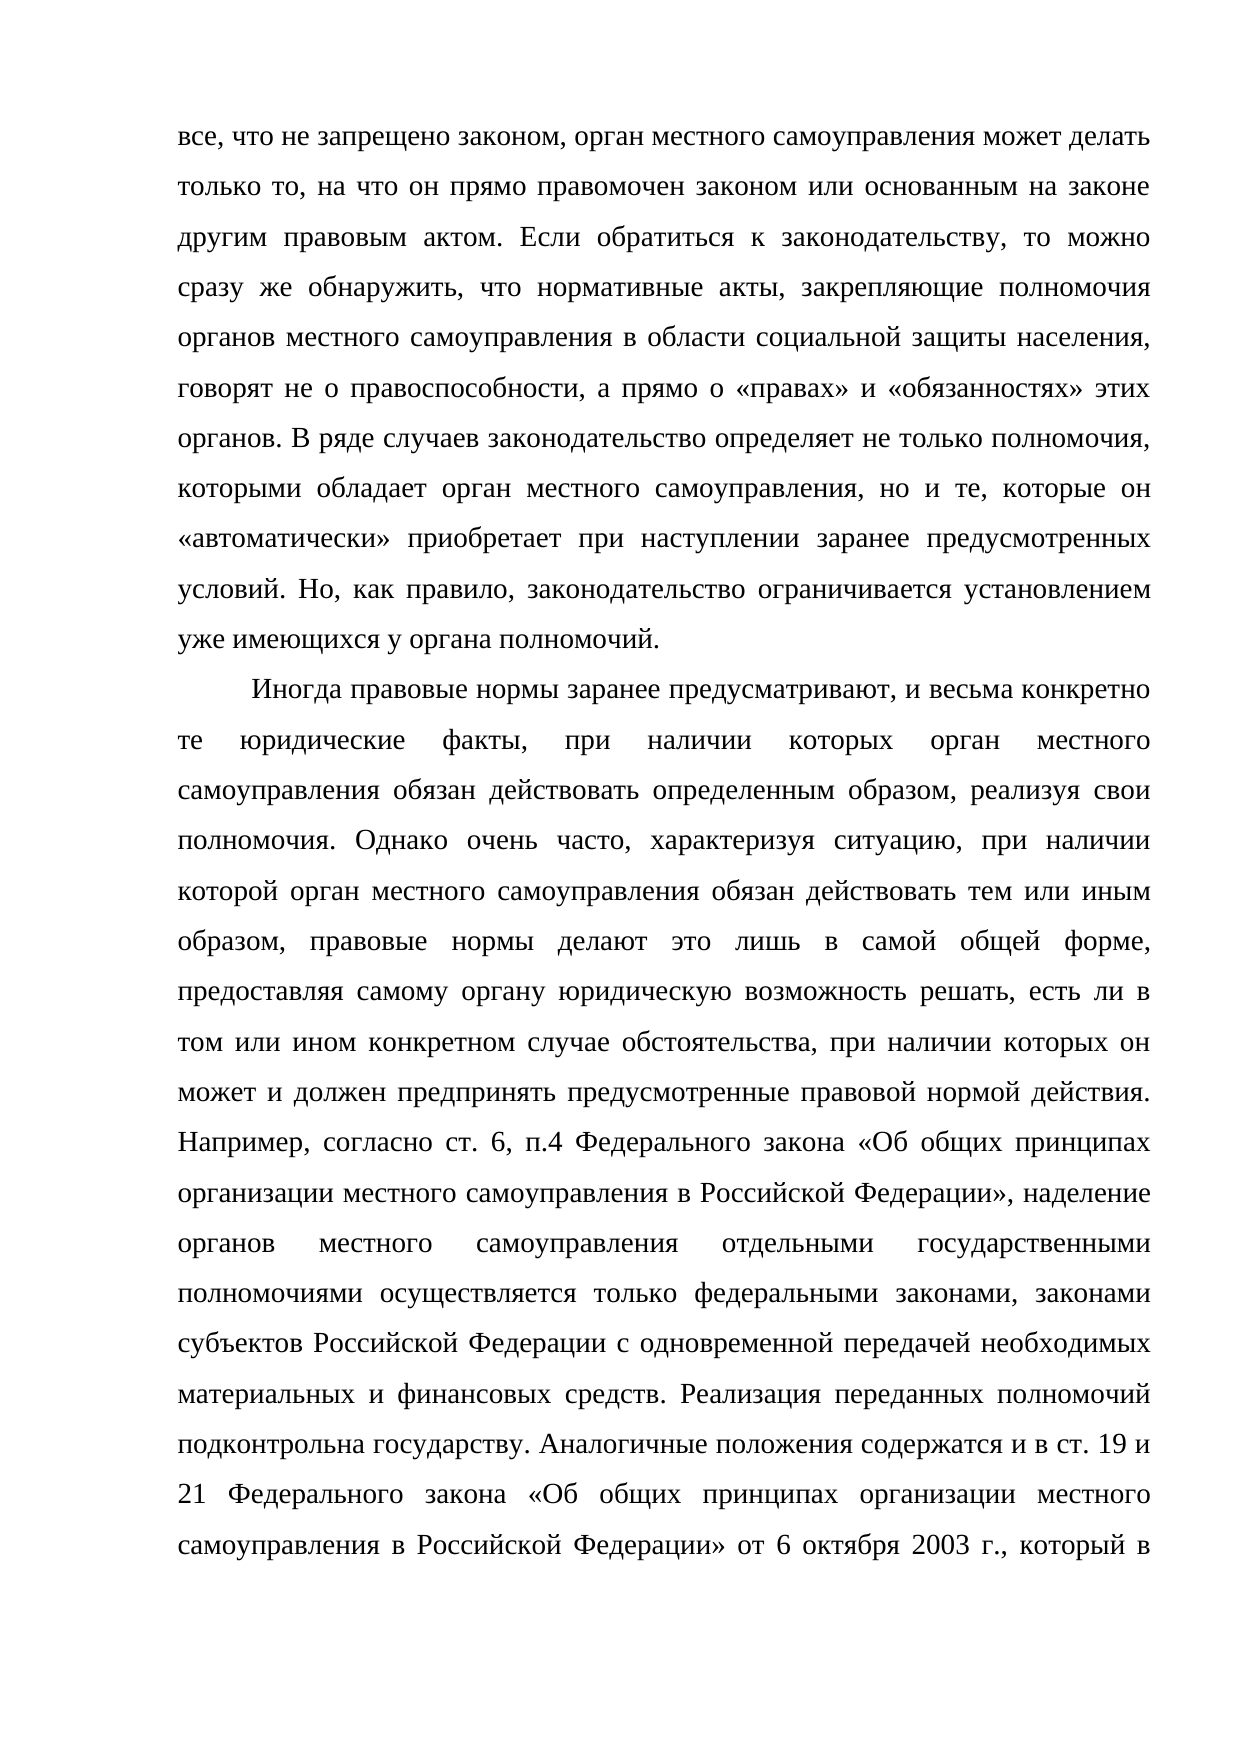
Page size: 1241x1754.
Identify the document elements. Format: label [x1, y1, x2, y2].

text [177, 672, 1152, 1560]
text [177, 118, 1152, 655]
